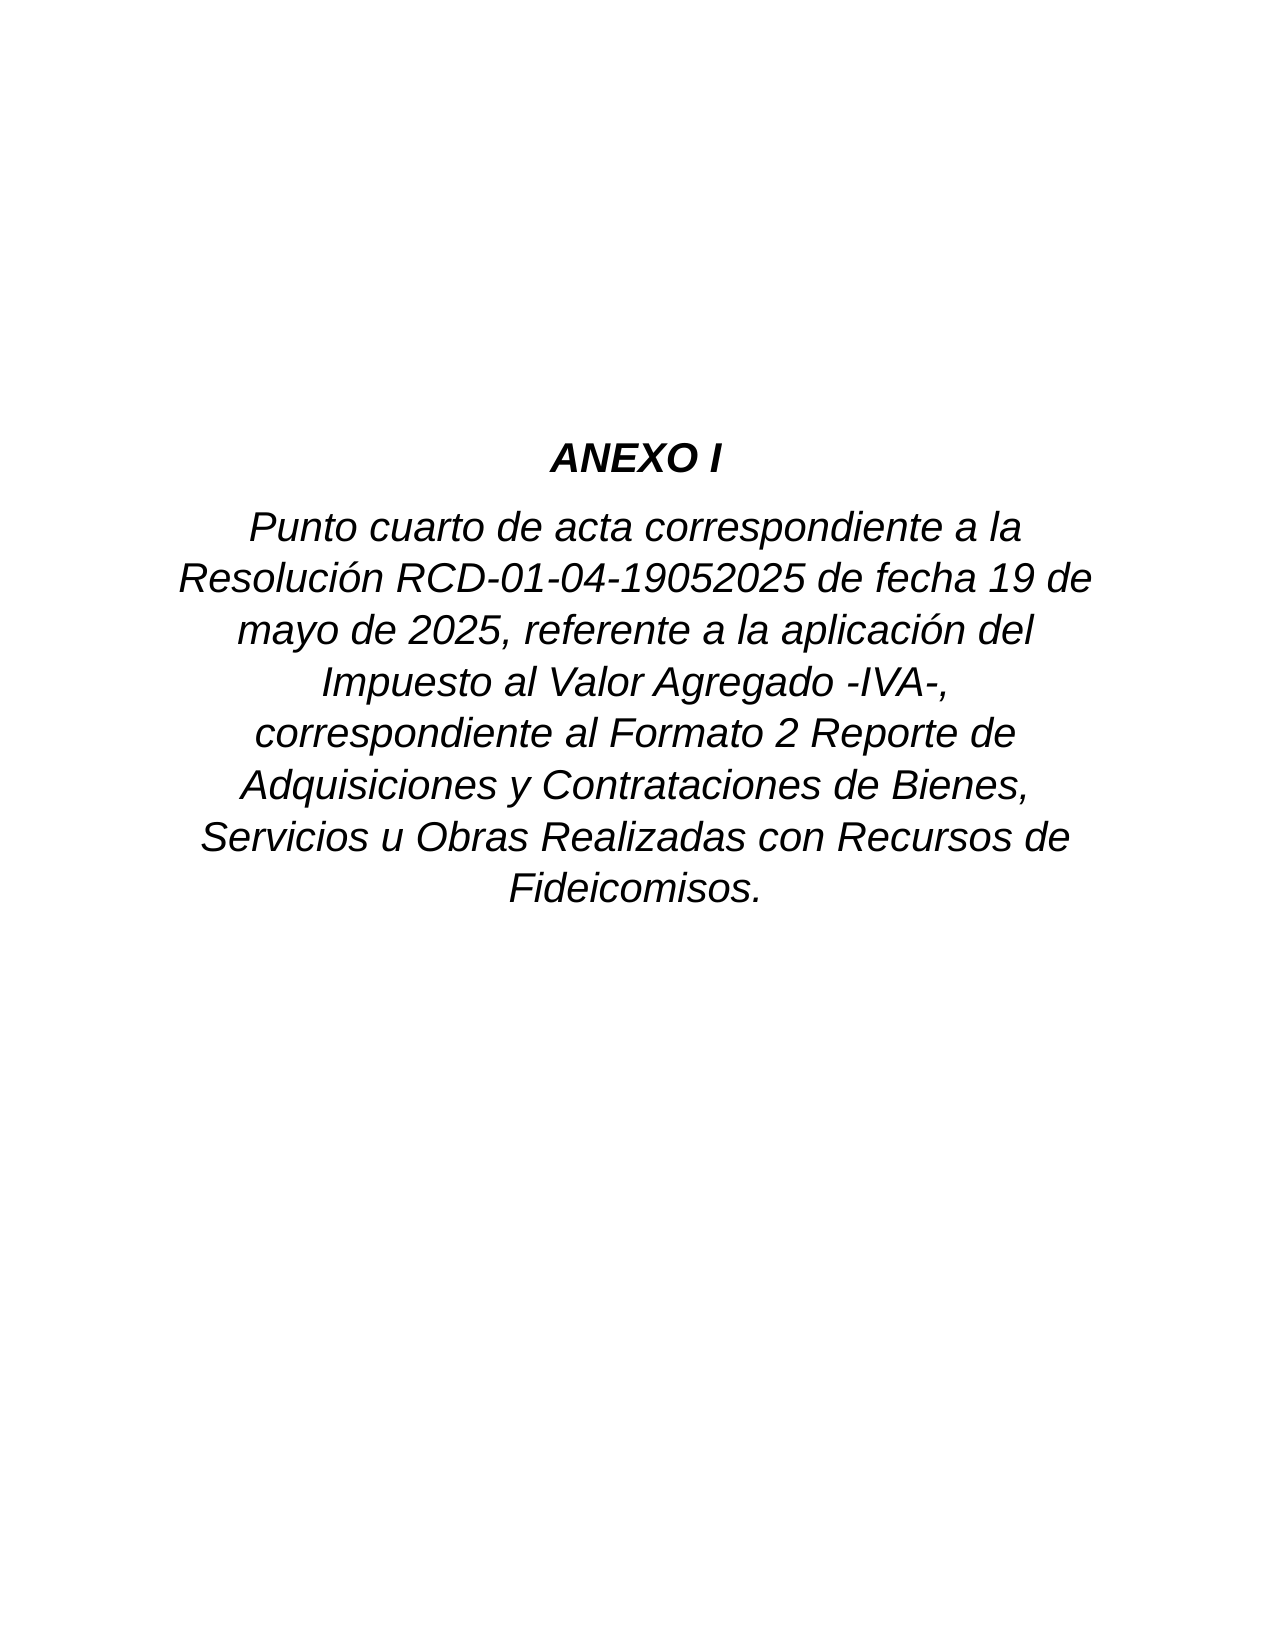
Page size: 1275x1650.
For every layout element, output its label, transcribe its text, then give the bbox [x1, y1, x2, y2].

text ANEXO I [177, 434, 1098, 482]
text Punto cuarto de acta correspondiente a la Resolución RCD-01-04-19052025 de fecha 19 de mayo de 2025, referente a la aplicación del Impuesto al Valor Agregado -IVA-, correspondiente al Formato 2 Reporte de Adquisiciones y Contrataciones de Bienes, Servicios u Obras Realizadas con Recursos de Fideicomisos. [177, 502, 1098, 912]
